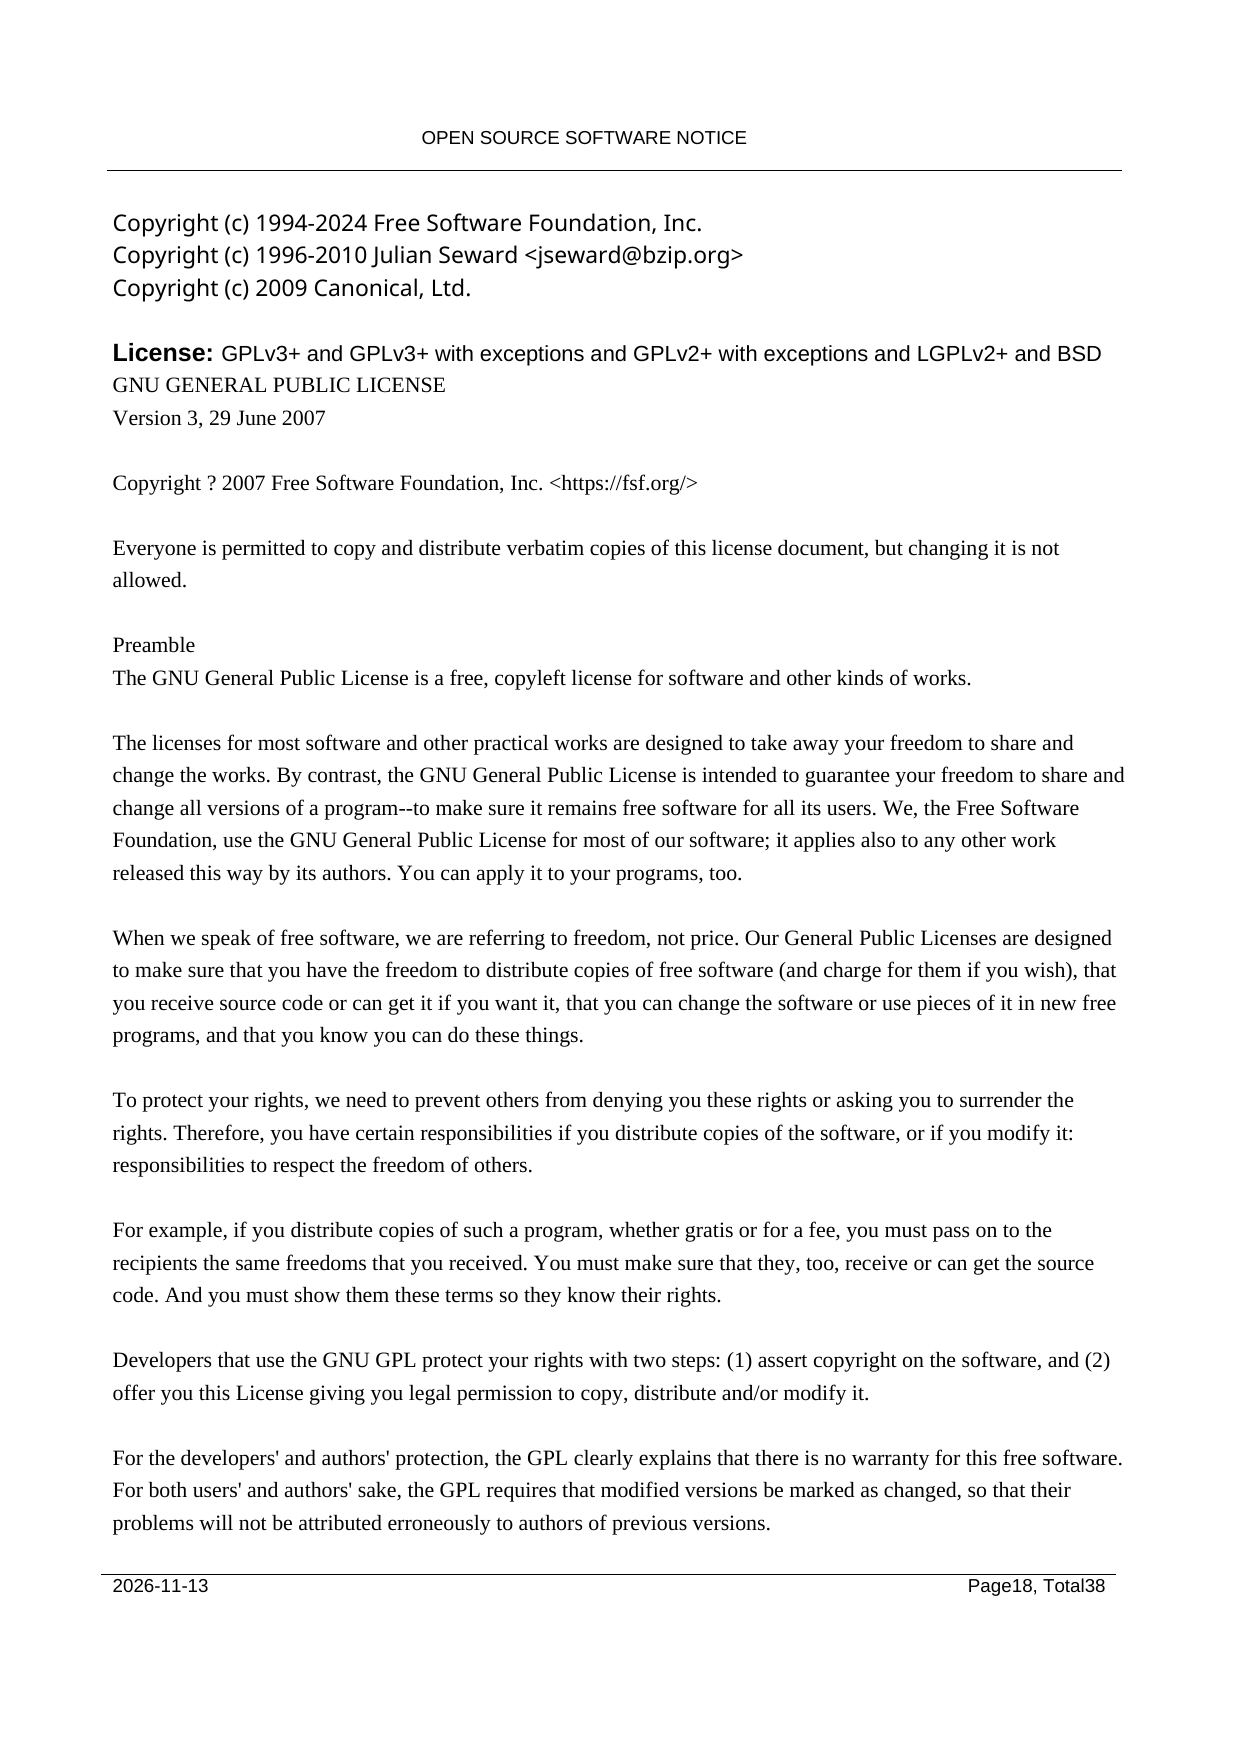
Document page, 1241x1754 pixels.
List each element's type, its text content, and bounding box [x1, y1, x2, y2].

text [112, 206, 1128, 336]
text License: GPLv3+ and GPLv3+ with exceptions and GPLv2+ with exceptions and LGPLv2+ and BSD [112, 336, 1128, 369]
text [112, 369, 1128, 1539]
